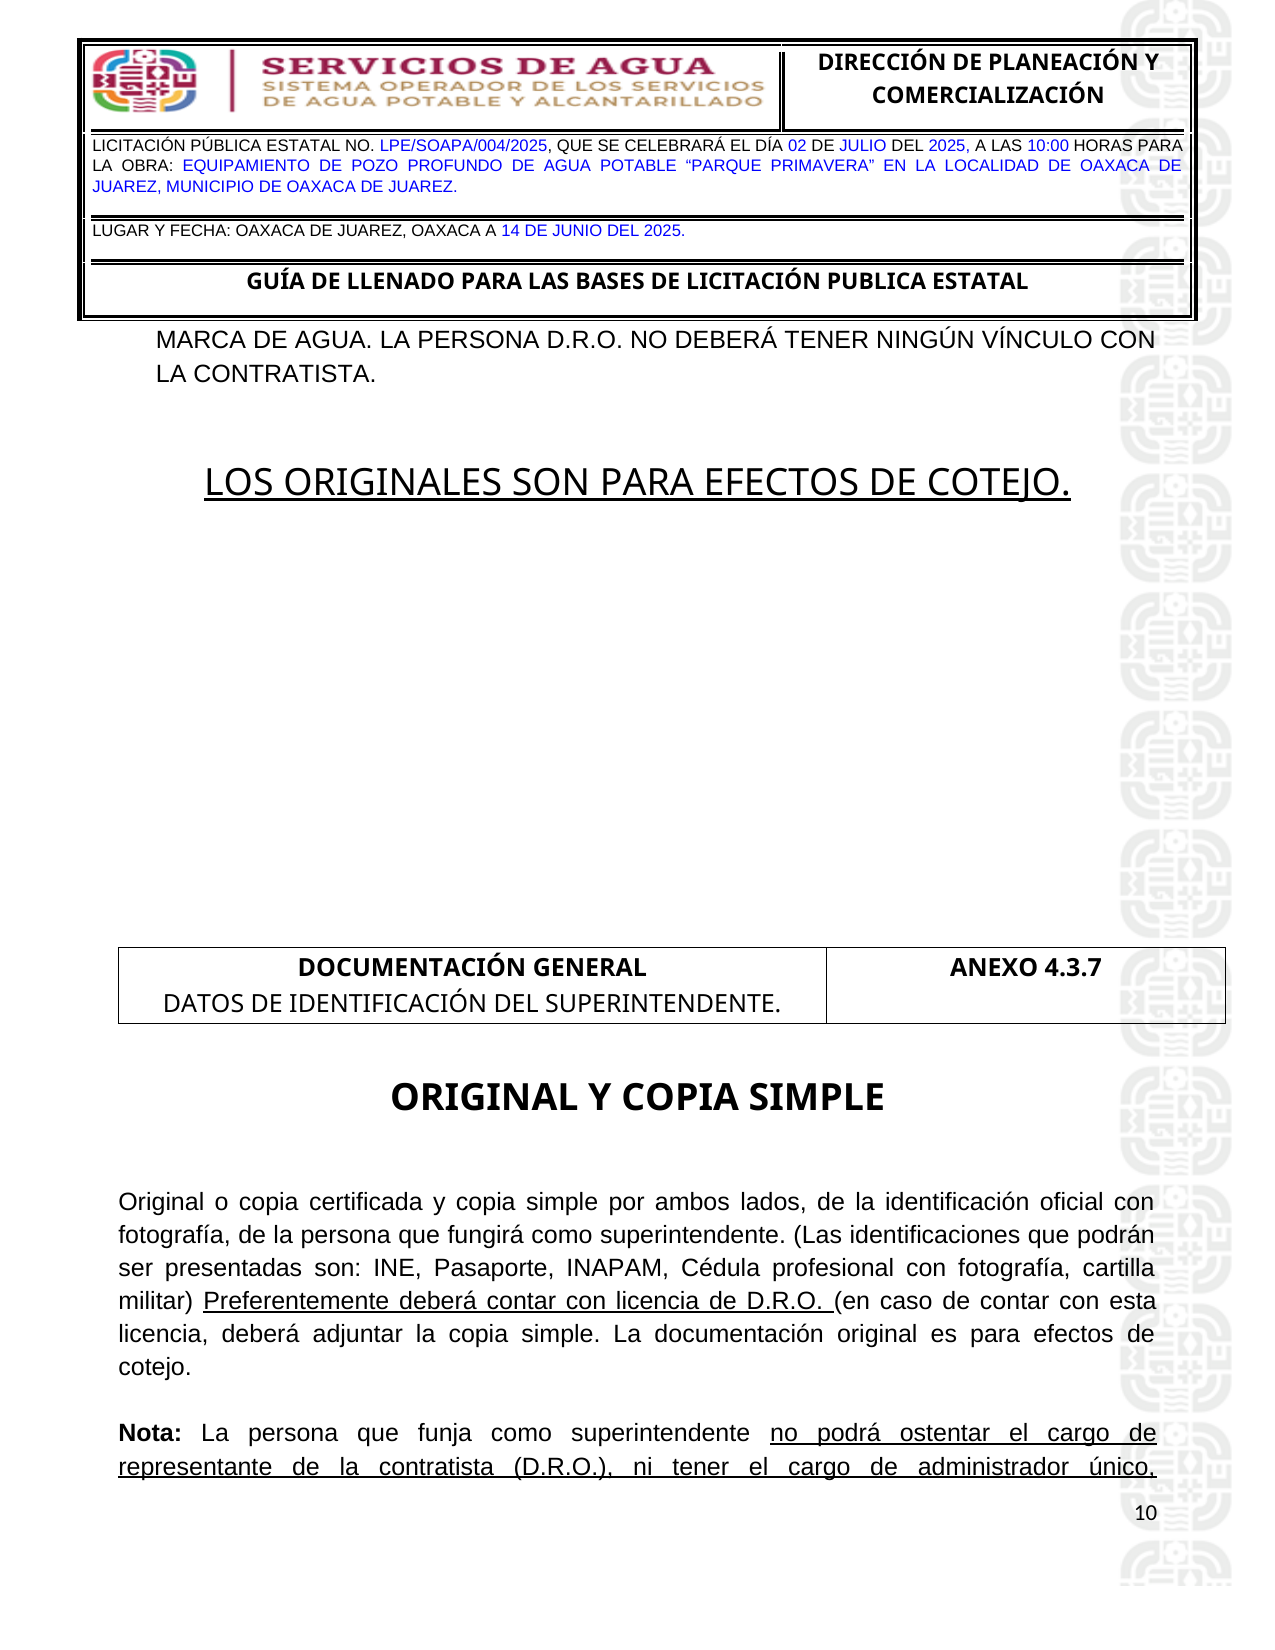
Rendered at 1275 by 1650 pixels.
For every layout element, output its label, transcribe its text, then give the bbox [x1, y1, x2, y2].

text ORIGINAL Y COPIA SIMPLE [118, 1070, 1157, 1121]
text LOS ORIGINALES SON PARA EFECTOS DE COTEJO. [118, 455, 1157, 506]
picture [1105, 0, 1235, 1586]
picture [88, 46, 773, 123]
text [118, 1418, 1157, 1476]
text Original o copia certificada y copia simple por ambos lados, de la identificación oficial con fotografía, de la persona que fungirá como superintendente. (Las identificaciones que podrán ser presentadas son: INE, Pasaporte, INAPAM, Cédula profesional con fotografía, cartilla militar) Preferentemente deberá contar con licencia de D.R.O. (en caso de contar con esta licencia, deberá adjuntar la copia simple. La documentación original es para efectos de cotejo. [118, 1187, 1157, 1381]
table_header ANEXO 4.3.7 [827, 948, 1225, 1023]
picture [1106, 56, 1114, 67]
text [156, 154, 1157, 215]
picture [1105, 42, 1194, 320]
table_header DOCUMENTACIÓN GENERAL DATOS DE IDENTIFICACIÓN DEL SUPERINTENDENTE. [119, 948, 826, 1023]
